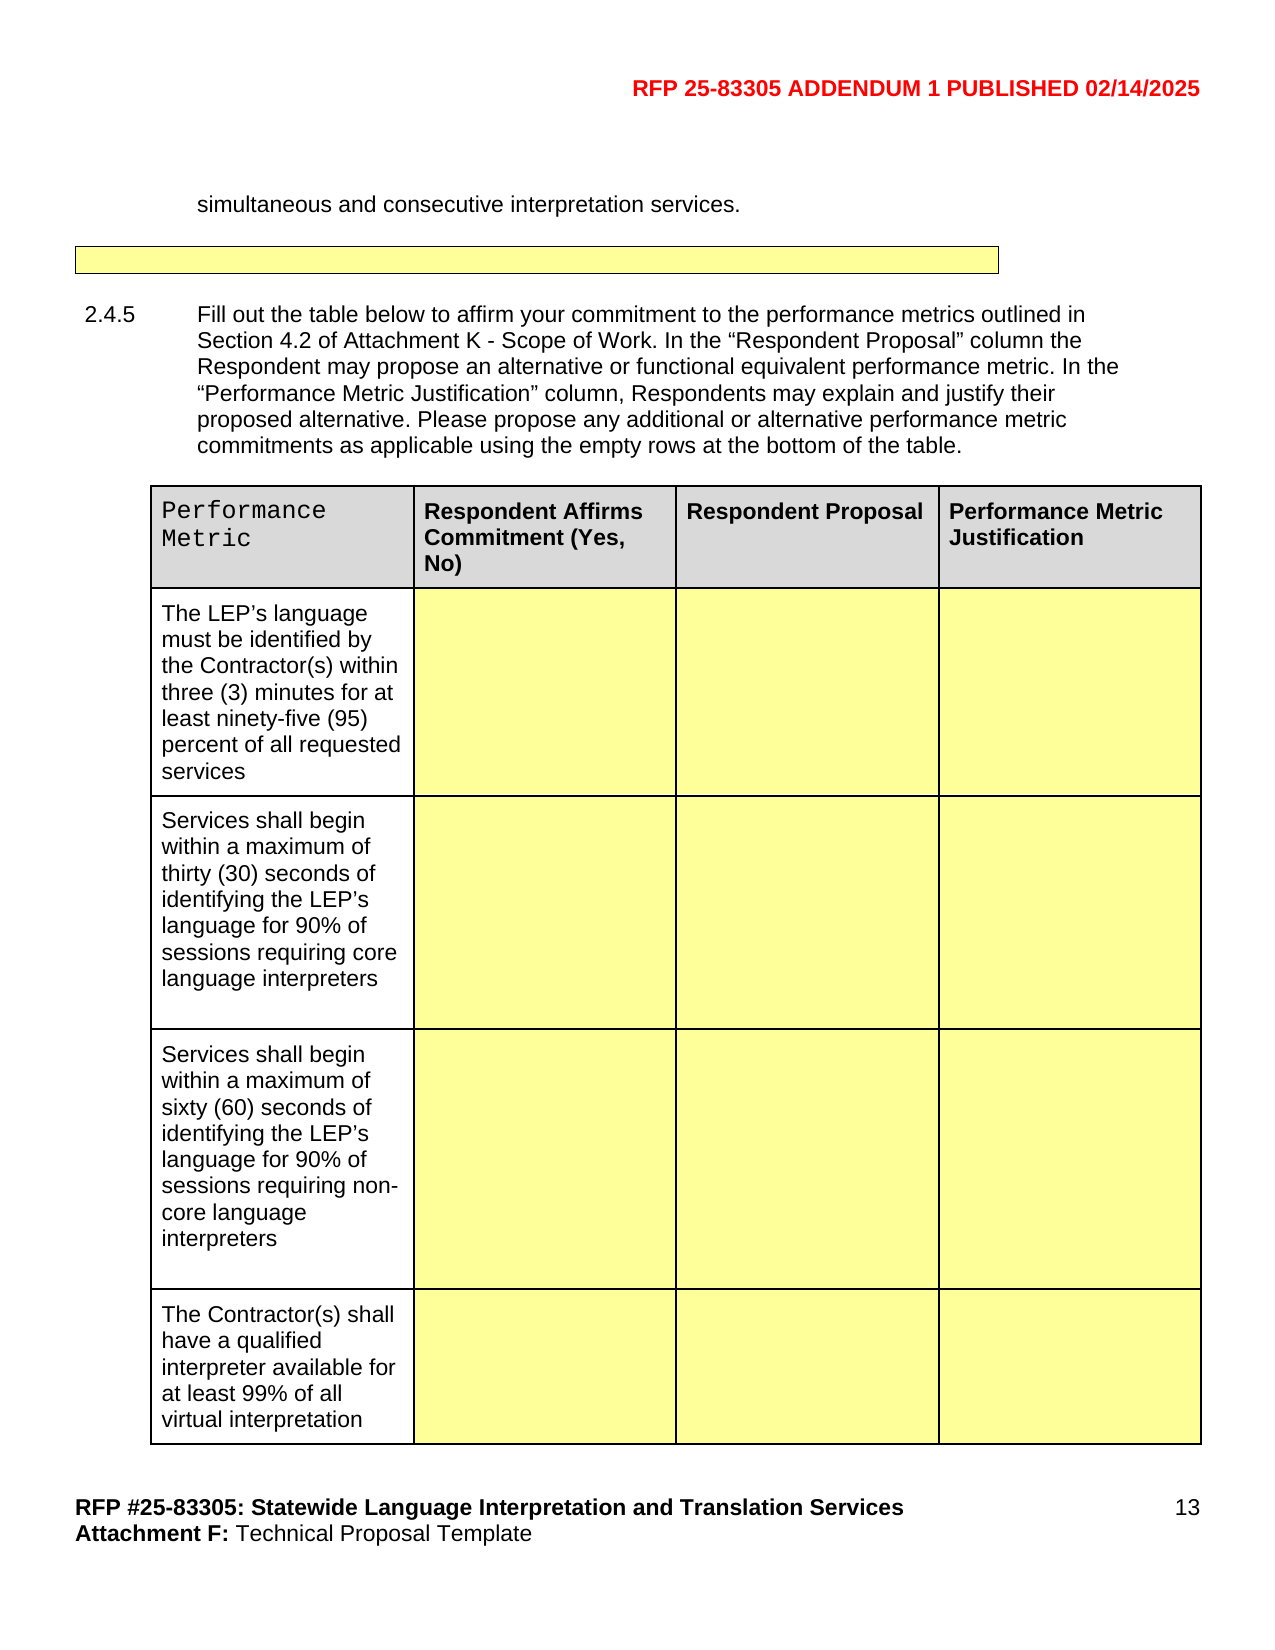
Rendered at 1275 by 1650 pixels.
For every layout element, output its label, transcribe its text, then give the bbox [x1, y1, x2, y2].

table_header [76, 247, 998, 273]
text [84, 191, 1125, 217]
text 2.4.5 Fill out the table below to affirm your commitment to the performance metrics outlined in Section 4.2 of Attachment K - Scope of Work. In the “Respondent Proposal” column the Respondent may propose an alternative or functional equivalent performance metric. In the “Performance Metric Justification” column, Respondents may explain and justify their proposed alternative. Please propose any additional or alternative performance metric commitments as applicable using the empty rows at the bottom of the table. [84, 301, 1125, 459]
